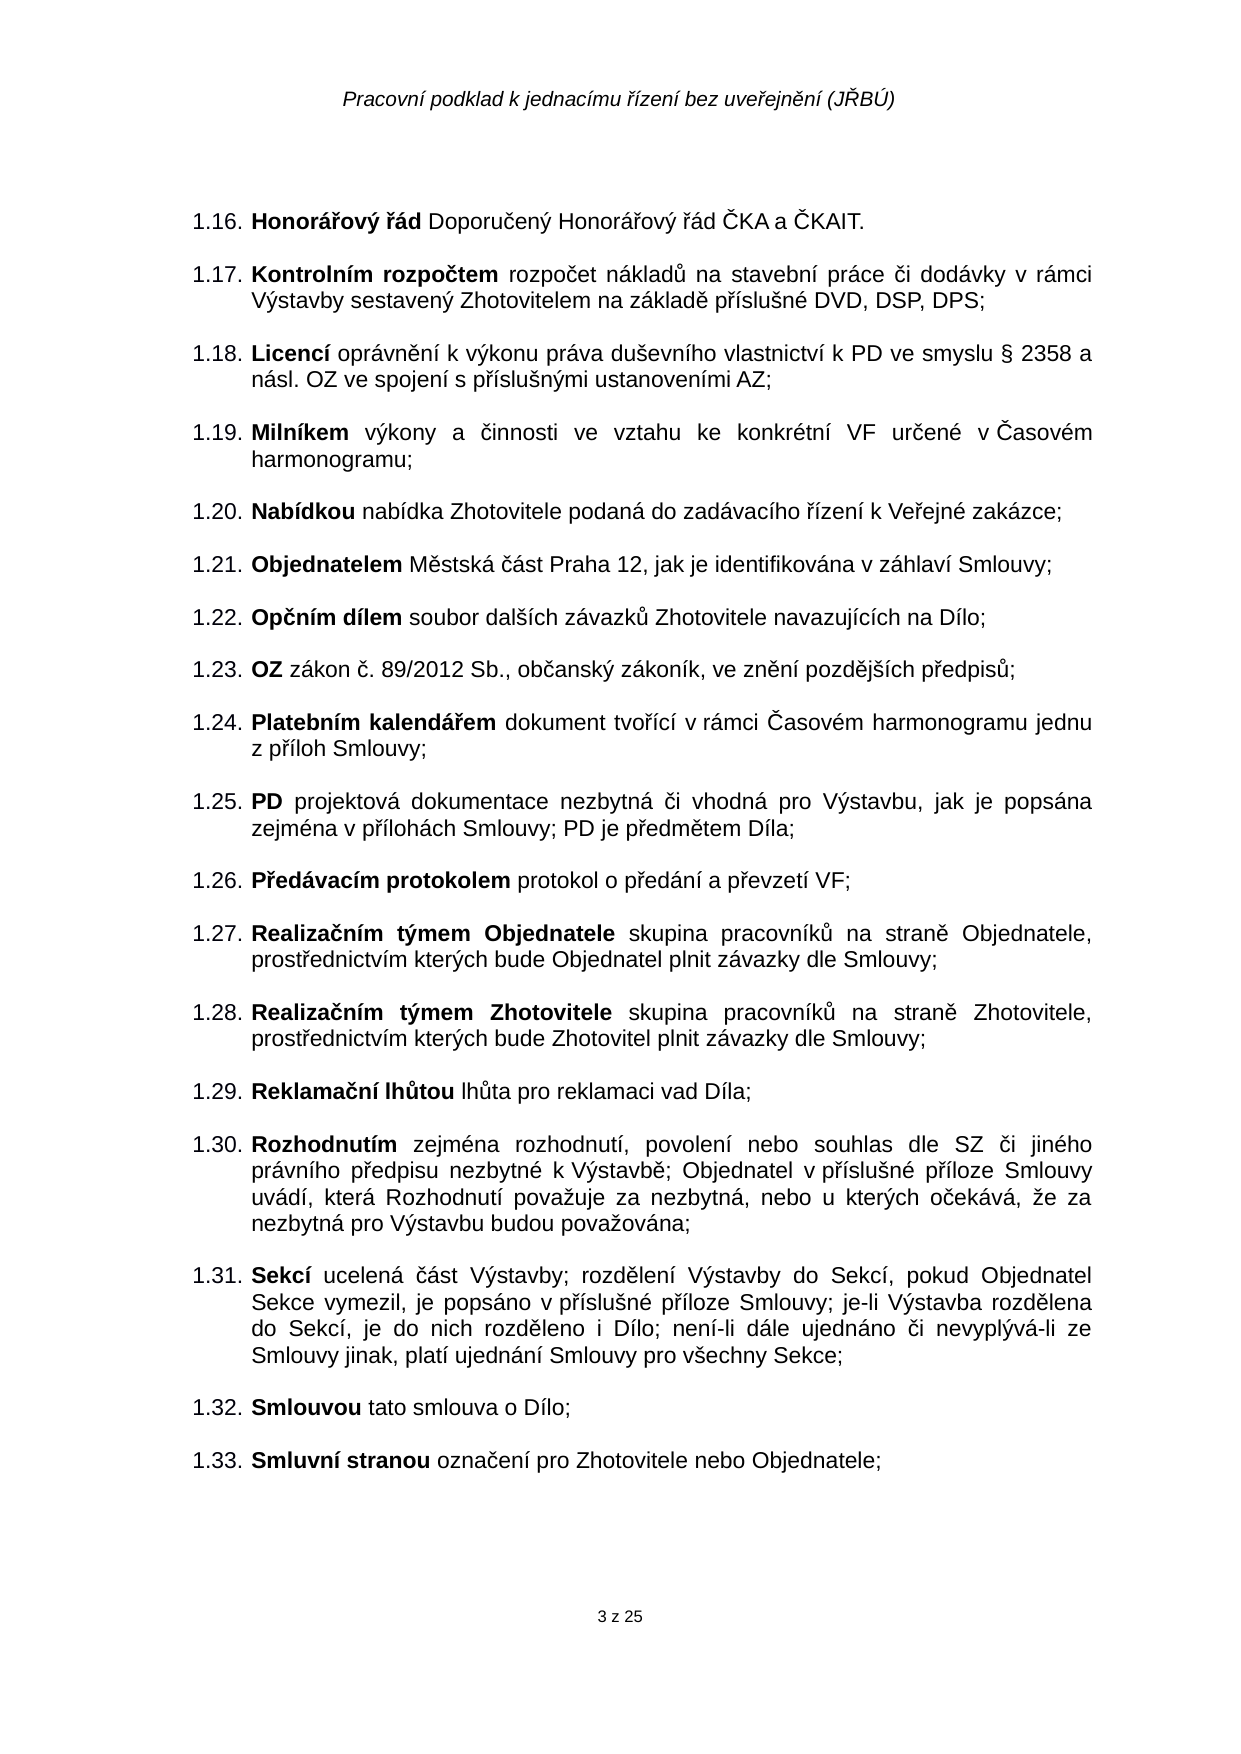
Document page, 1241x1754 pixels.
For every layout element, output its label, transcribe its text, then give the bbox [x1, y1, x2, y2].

list Sekcí ucelená část Výstavby; rozdělení Výstavby do Sekcí, pokud Objednatel Sekce vymezil, je popsáno v příslušné příloze Smlouvy; je-li Výstavba rozdělena do Sekcí, je do nich rozděleno i Dílo; není-li dále ujednáno či nevyplývá-li ze Smlouvy jinak, platí ujednání Smlouvy pro všechny Sekce; [192, 1262, 1093, 1368]
list Smlouvou tato smlouva o Dílo; [192, 1394, 1093, 1421]
list Nabídkou nabídka Zhotovitele podaná do zadávacího řízení k Veřejné zakázce; [192, 498, 1093, 524]
list Smluvní stranou označení pro Zhotovitele nebo Objednatele; [192, 1447, 1093, 1473]
list Honorářový řád Doporučený Honorářový řád ČKA a ČKAIT. [192, 208, 1093, 235]
list Platebním kalendářem dokument tvořící v rámci Časovém harmonogramu jednu z příloh Smlouvy; [192, 709, 1093, 762]
list Rozhodnutím zejména rozhodnutí, povolení nebo souhlas dle SZ či jiného právního předpisu nezbytné k Výstavbě; Objednatel v příslušné příloze Smlouvy uvádí, která Rozhodnutí považuje za nezbytná, nebo u kterých očekává, že za nezbytná pro Výstavbu budou považována; [192, 1131, 1093, 1236]
list Realizačním týmem Zhotovitele skupina pracovníků na straně Zhotovitele, prostřednictvím kterých bude Zhotovitel plnit závazky dle Smlouvy; [192, 999, 1093, 1052]
list Předávacím protokolem protokol o předání a převzetí VF; [192, 867, 1093, 893]
list Licencí oprávnění k výkonu práva duševního vlastnictví k PD ve smyslu § 2358 a násl. OZ ve spojení s příslušnými ustanoveními AZ; [192, 340, 1093, 393]
list Milníkem výkony a činnosti ve vztahu ke konkrétní VF určené v Časovém harmonogramu; [192, 419, 1093, 472]
list Opčním dílem soubor dalších závazků Zhotovitele navazujících na Dílo; [192, 604, 1093, 630]
list Objednatelem Městská část Praha 12, jak je identifikována v záhlaví Smlouvy; [192, 551, 1093, 577]
list OZ zákon č. 89/2012 Sb., občanský zákoník, ve znění pozdějších předpisů; [192, 656, 1093, 683]
list Kontrolním rozpočtem rozpočet nákladů na stavební práce či dodávky v rámci Výstavby sestavený Zhotovitelem na základě příslušné DVD, DSP, DPS; [192, 261, 1093, 314]
list Reklamační lhůtou lhůta pro reklamaci vad Díla; [192, 1078, 1093, 1104]
list Realizačním týmem Objednatele skupina pracovníků na straně Objednatele, prostřednictvím kterých bude Objednatel plnit závazky dle Smlouvy; [192, 920, 1093, 973]
list PD projektová dokumentace nezbytná či vhodná pro Výstavbu, jak je popsána zejména v přílohách Smlouvy; PD je předmětem Díla; [192, 788, 1093, 841]
